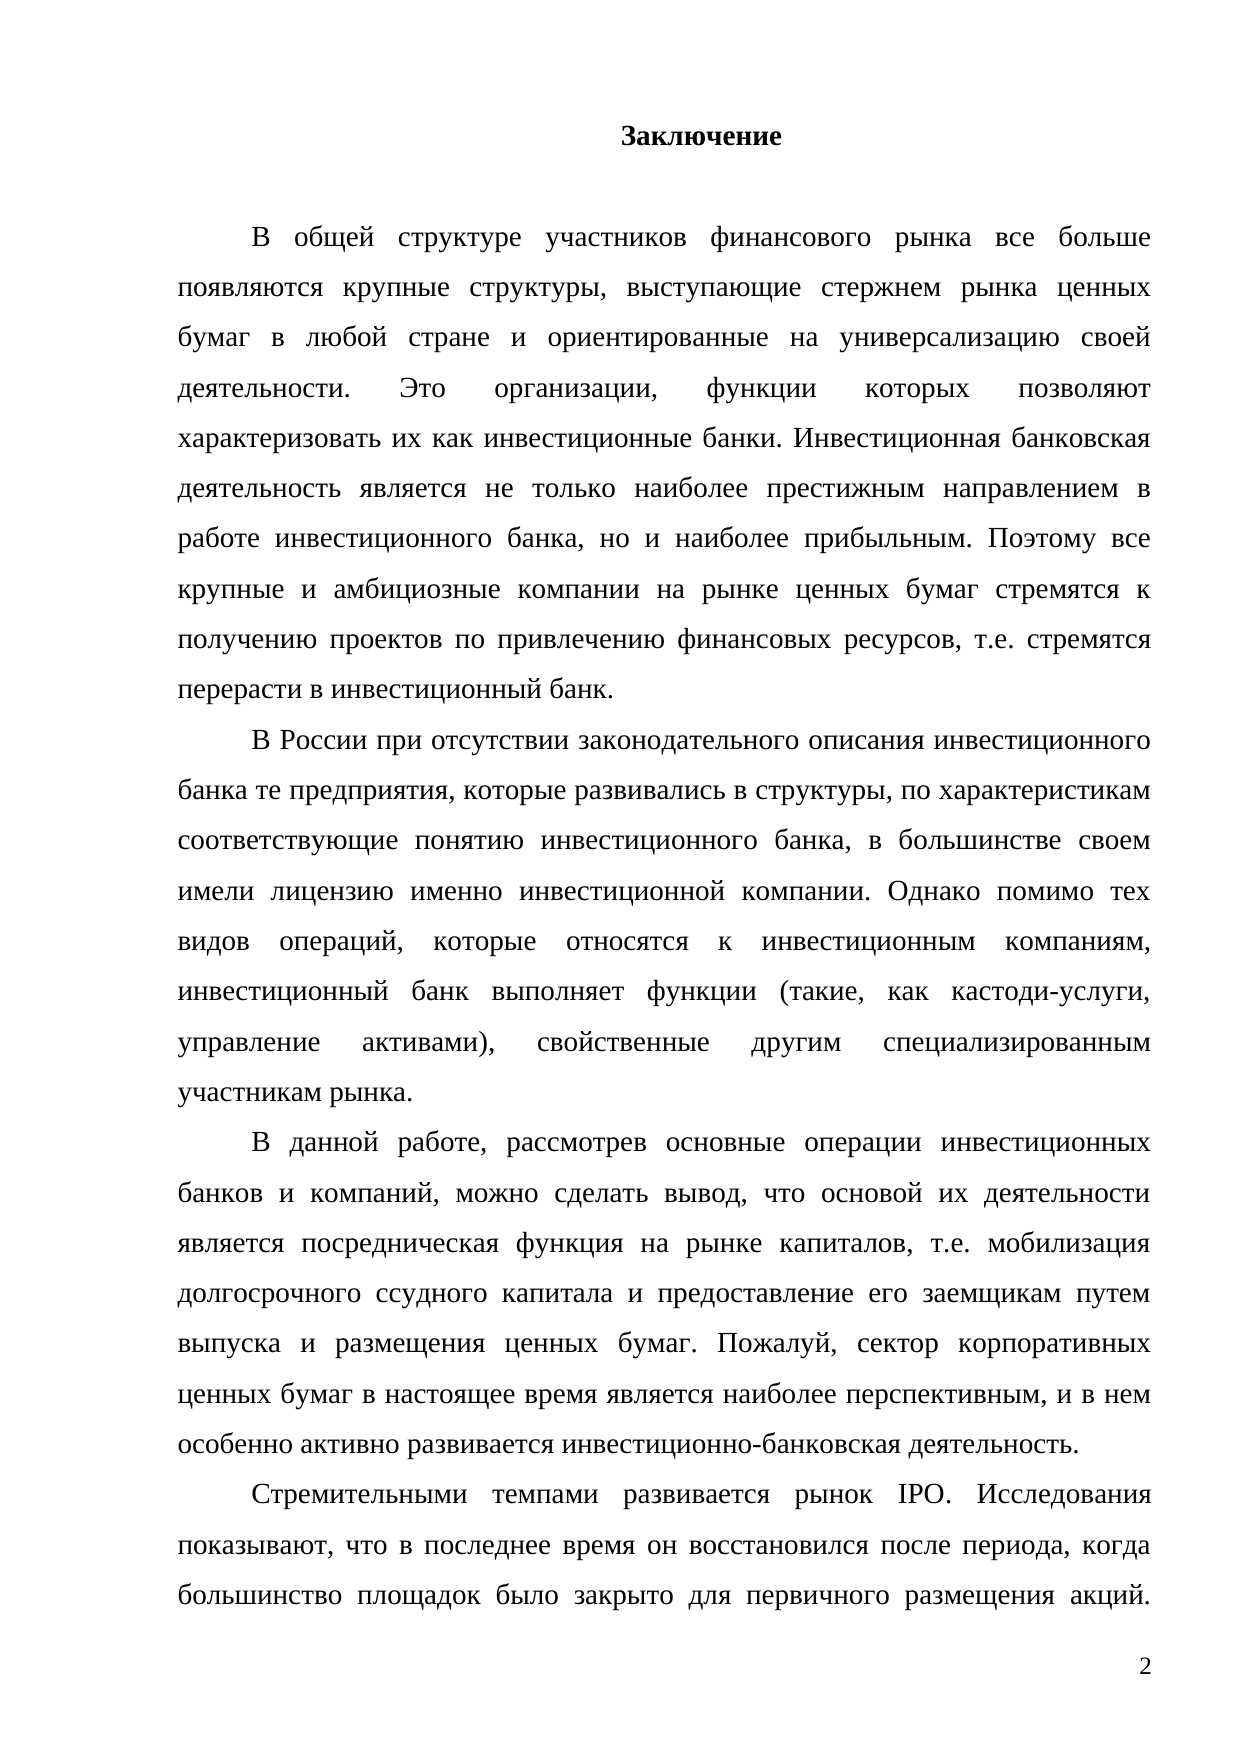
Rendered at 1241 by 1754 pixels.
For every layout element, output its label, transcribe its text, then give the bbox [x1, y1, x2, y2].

text В общей структуре участников финансового рынка все больше появляются крупные структуры, выступающие стержнем рынка ценных бумаг в любой стране и ориентированные на универсализацию своей деятельности. Это организации, функции которых позволяют характеризовать их как инвестиционные банки. Инвестиционная банковская деятельность является не только наиболее престижным направлением в работе инвестиционного банка, но и наиболее прибыльным. Поэтому все крупные и амбициозные компании на рынке ценных бумаг стремятся к получению проектов по привлечению финансовых ресурсов, т.е. стремятся перерасти в инвестиционный банк. [177, 219, 1152, 705]
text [177, 1477, 1152, 1611]
text Заключение [177, 118, 1152, 152]
text В России при отсутствии законодательного описания инвестиционного банка те предприятия, которые развивались в структуры, по характеристикам соответствующие понятию инвестиционного банка, в большинстве своем имели лицензию именно инвестиционной компании. Однако помимо тех видов операций, которые относятся к инвестиционным компаниям, инвестиционный банк выполняет функции (такие, как кастоди-услуги, управление активами), свойственные другим специализированным участникам рынка. [177, 722, 1152, 1108]
text В данной работе, рассмотрев основные операции инвестиционных банков и компаний, можно сделать вывод, что основой их деятельности является посредническая функция на рынке капиталов, т.е. мобилизация долгосрочного ссудного капитала и предоставление его заемщикам путем выпуска и размещения ценных бумаг. Пожалуй, сектор корпоративных ценных бумаг в настоящее время является наиболее перспективным, и в нем особенно активно развивается инвестиционно-банковская деятельность. [177, 1124, 1152, 1460]
